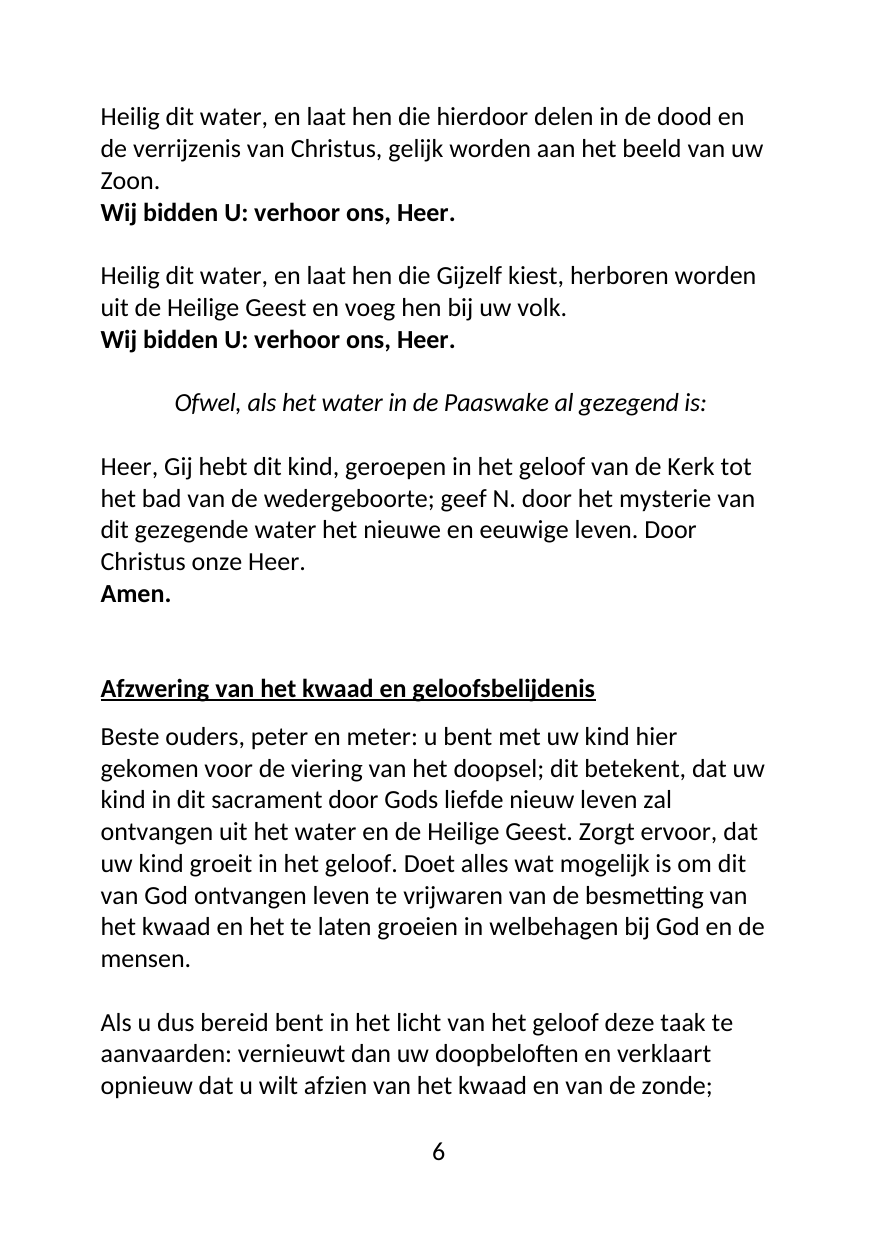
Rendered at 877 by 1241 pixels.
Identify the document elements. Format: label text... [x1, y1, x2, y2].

text Amen. [100, 577, 777, 609]
text Wij bidden U: verhoor ons, Heer. [100, 196, 777, 227]
text Ofwel, als het water in de Paaswake al gezegend is: [100, 386, 777, 418]
text Heer, Gij hebt dit kind, geroepen in het geloof van de Kerk tot het bad van de wedergeboorte; geef N. door het mysterie van dit gezegende water het nieuwe en eeuwige leven. Door Christus onze Heer. [100, 450, 777, 577]
text Heilig dit water, en laat hen die hierdoor delen in de dood en de verrijzenis van Christus, gelijk worden aan het beeld van uw Zoon. [100, 100, 777, 196]
subtitle Afzwering van het kwaad en geloofsbelijdenis [100, 672, 777, 704]
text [100, 1006, 777, 1101]
text Beste ouders, peter en meter: u bent met uw kind hier gekomen voor de viering van het doopsel; dit betekent, dat uw kind in dit sacrament door Gods liefde nieuw leven zal ontvangen uit het water en de Heilige Geest. Zorgt ervoor, dat uw kind groeit in het geloof. Doet alles wat mogelijk is om dit van God ontvangen leven te vrijwaren van de besmetting van het kwaad en het te laten groeien in welbehagen bij God en de mensen. [100, 720, 777, 974]
text Heilig dit water, en laat hen die Gijzelf kiest, herboren worden uit de Heilige Geest en voeg hen bij uw volk. [100, 259, 777, 323]
text Wij bidden U: verhoor ons, Heer. [100, 323, 777, 354]
